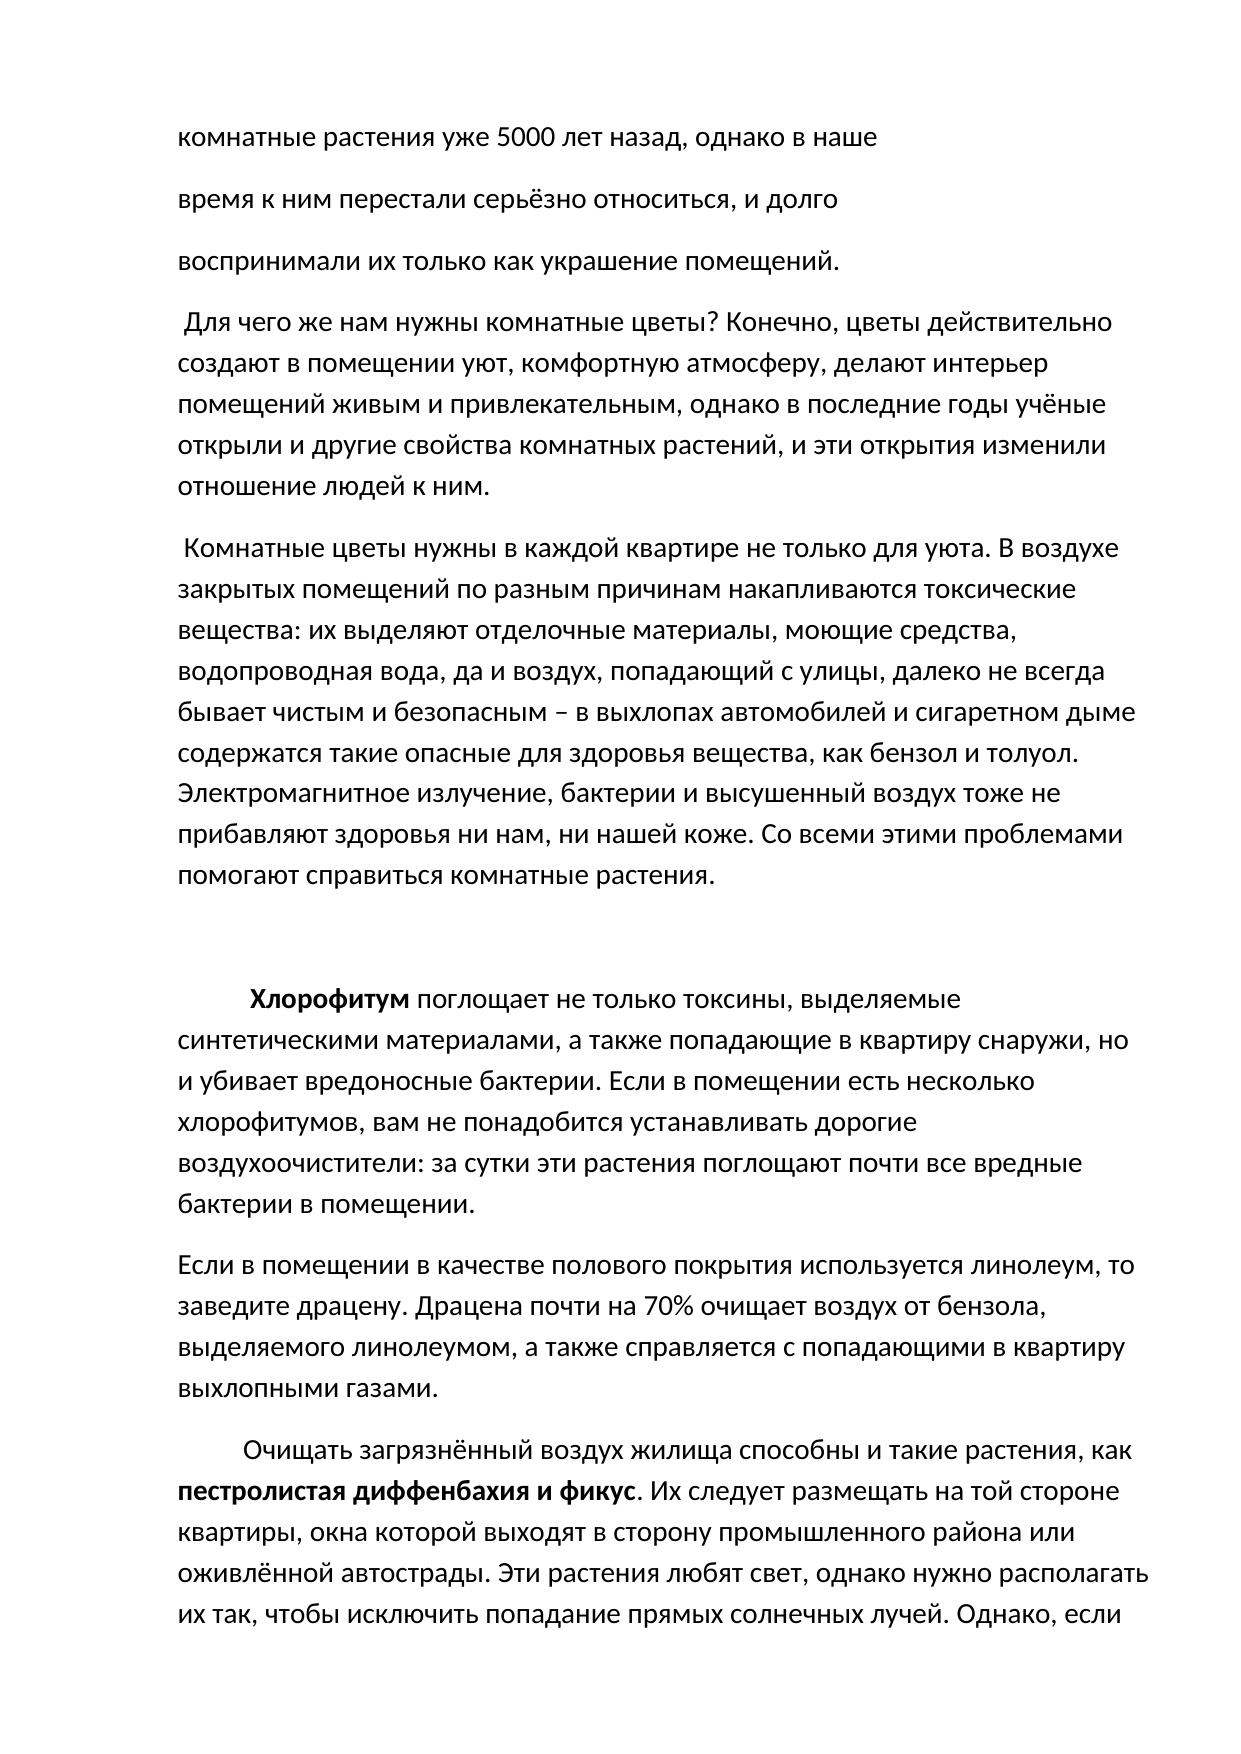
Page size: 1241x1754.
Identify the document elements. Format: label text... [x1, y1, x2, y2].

text Для чего же нам нужны комнатные цветы? Конечно, цветы действительно создают в помещении уют, комфортную атмосферу, делают интерьер помещений живым и привлекательным, однако в последние годы учёные открыли и другие свойства комнатных растений, и эти открытия изменили отношение людей к ним. [177, 303, 1152, 503]
text Если в помещении в качестве полового покрытия используется линолеум, то заведите драцену. Драцена почти на 70% очищает воздух от бензола, выделяемого линолеумом, а также справляется с попадающими в квартиру выхлопными газами. [177, 1246, 1152, 1405]
text Хлорофитум поглощает не только токсины, выделяемые синтетическими материалами, а также попадающие в квартиру снаружи, но и убивает вредоносные бактерии. Если в помещении есть несколько хлорофитумов, вам не понадобится устанавливать дорогие воздухоочистители: за сутки эти растения поглощают почти все вредные бактерии в помещении. [177, 980, 1152, 1220]
text воспринимали их только как украшение помещений. [177, 242, 1152, 277]
text Комнатные цветы нужны в каждой квартире не только для уюта. В воздухе закрытых помещений по разным причинам накапливаются токсические вещества: их выделяют отделочные материалы, моющие средства, водопроводная вода, да и воздух, попадающий с улицы, далеко не всегда бывает чистым и безопасным – в выхлопах автомобилей и сигаретном дыме содержатся такие опасные для здоровья вещества, как бензол и толуол. Электромагнитное излучение, бактерии и высушенный воздух тоже не прибавляют здоровья ни нам, ни нашей коже. Со всеми этими проблемами помогают справиться комнатные растения. [177, 529, 1152, 892]
text комнатные растения уже 5000 лет назад, однако в наше [177, 118, 1152, 154]
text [177, 1431, 1152, 1630]
text время к ним перестали серьёзно относиться, и долго [177, 180, 1152, 216]
